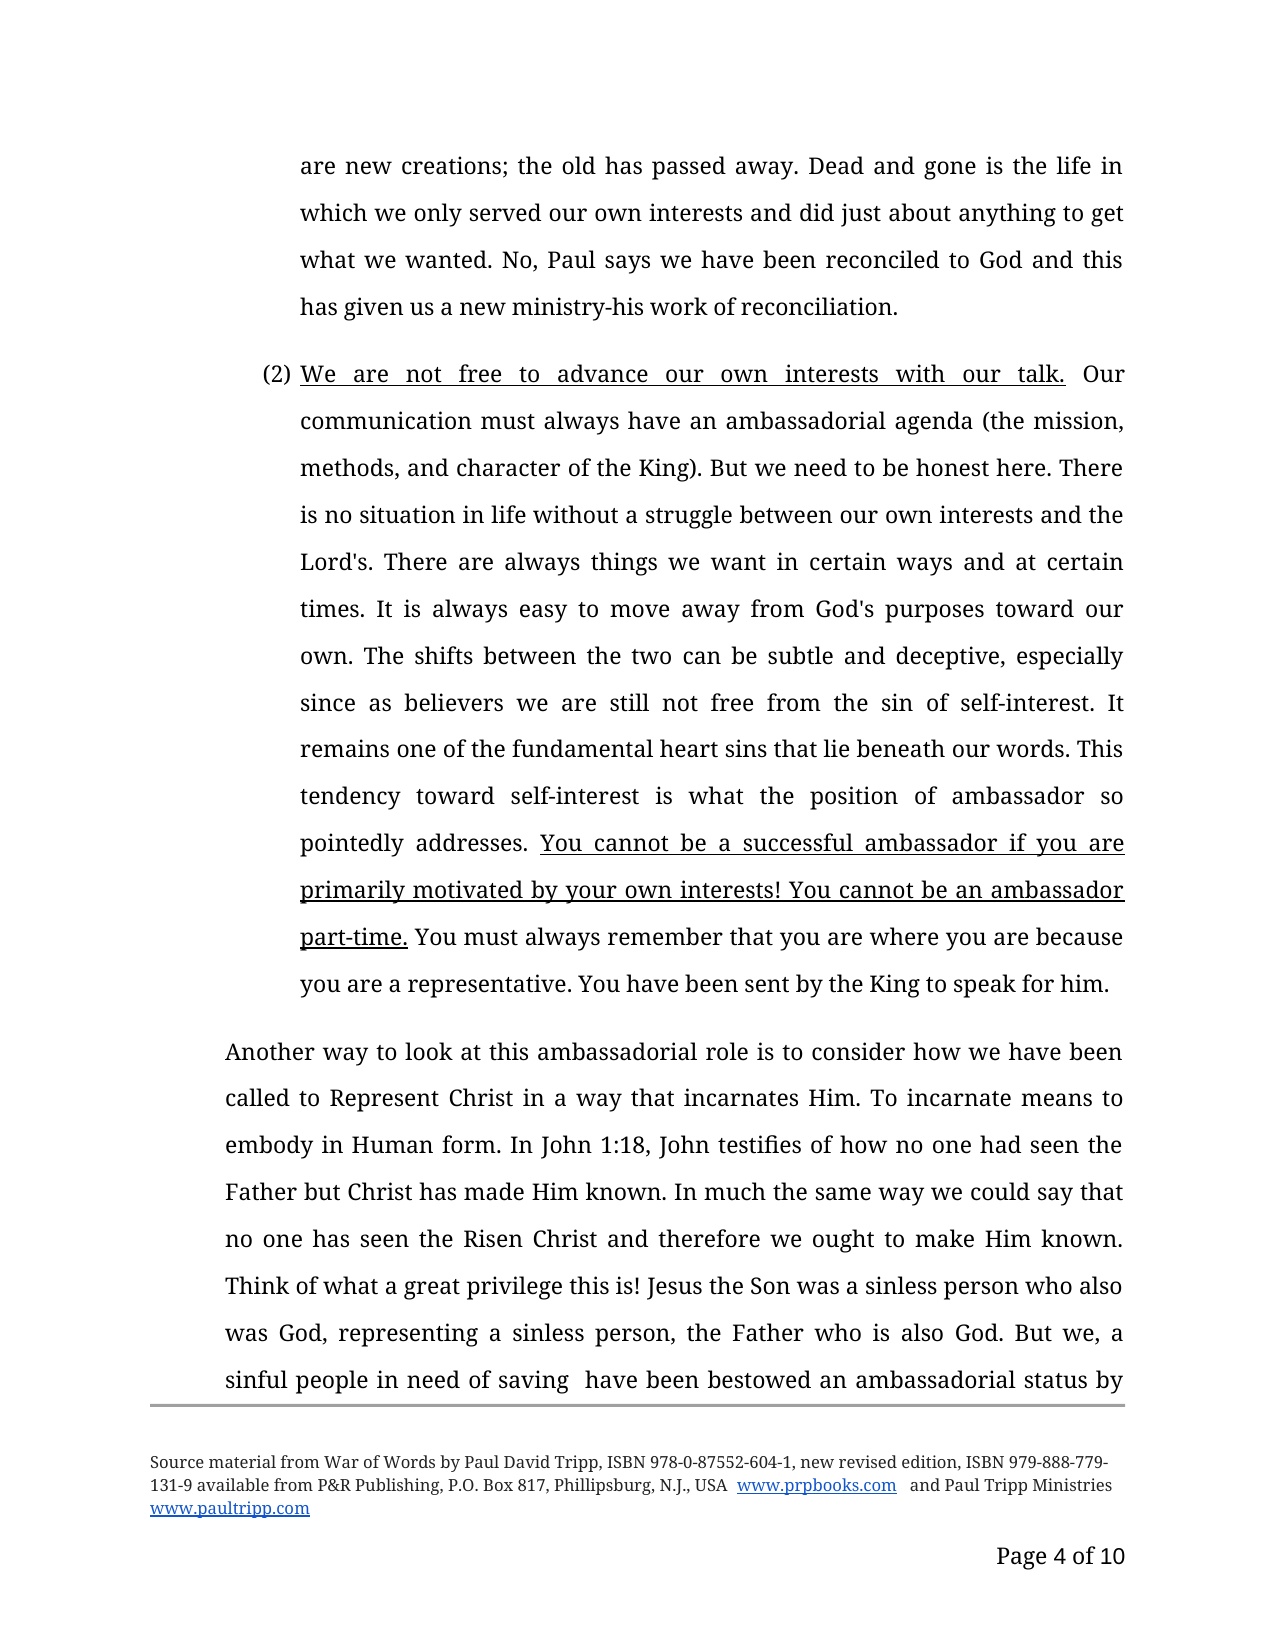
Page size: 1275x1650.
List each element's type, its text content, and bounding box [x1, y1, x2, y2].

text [225, 1035, 1125, 1395]
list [262, 150, 1125, 322]
list We are not free to advance our own interests with our talk. Our communication must always have an ambassadorial agenda (the mission, methods, and character of the King). But we need to be honest here. There is no situation in life without a struggle between our own interests and the Lord's. There are always things we want in certain ways and at certain times. It is always easy to move away from God's purposes toward our own. The shifts between the two can be subtle and deceptive, especially since as believers we are still not free from the sin of self-interest. It remains one of the fundamental heart sins that lie beneath our words. This tendency toward self-interest is what the position of ambassador so pointedly addresses. You cannot be a successful ambassador if you are primarily motivated by your own interests! You cannot be an ambassador part-time. You must always remember that you are where you are because you are a representative. You have been sent by the King to speak for him. [262, 358, 1125, 999]
